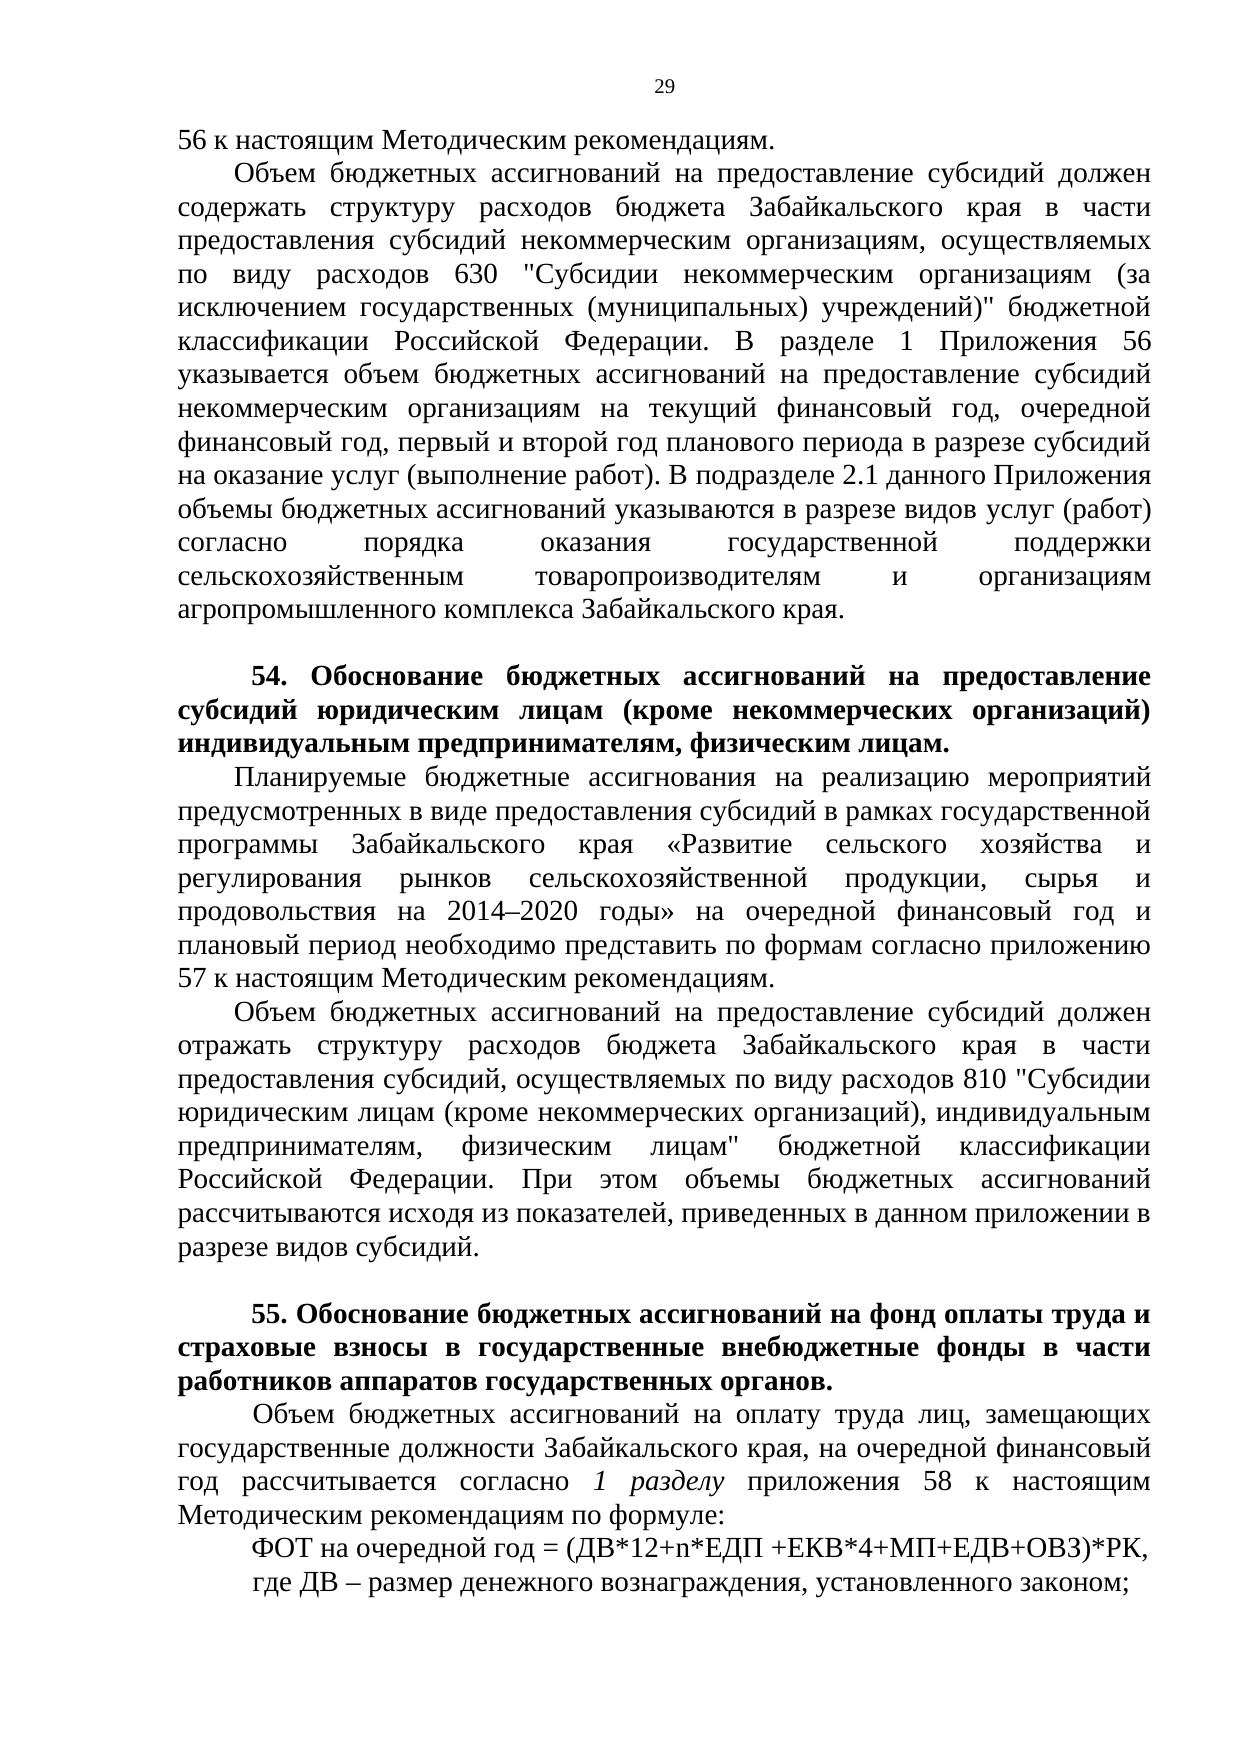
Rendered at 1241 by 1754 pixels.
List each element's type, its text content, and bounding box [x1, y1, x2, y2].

text где ДВ – размер денежного вознаграждения, установленного законом; [177, 1564, 1152, 1598]
list ФОТ на очередной год = (ДВ*12+n*ЕДП +ЕКВ*4+МП+ЕДВ+ОВЗ)*РК, [251, 1531, 1152, 1564]
text Объем бюджетных ассигнований на оплату труда лиц, замещающих государственные должности Забайкальского края, на очередной финансовый год рассчитывается согласно 1 разделу приложения 58 к настоящим Методическим рекомендациям по формуле: [177, 1396, 1152, 1531]
text Планируемые бюджетные ассигнования на реализацию мероприятий предусмотренных в виде предоставления субсидий в рамках государственной программы Забайкальского края «Развитие сельского хозяйства и регулирования рынков сельскохозяйственной продукции, сырья и продовольствия на 2014–2020 годы» на очередной финансовый год и плановый период необходимо представить по формам согласно приложению 57 к настоящим Методическим рекомендациям. [177, 759, 1152, 994]
text Объем бюджетных ассигнований на предоставление субсидий должен отражать структуру расходов бюджета Забайкальского края в части предоставления субсидий, осуществляемых по виду расходов 810 "Субсидии юридическим лицам (кроме некоммерческих организаций), индивидуальным предпринимателям, физическим лицам" бюджетной классификации Российской Федерации. При этом объемы бюджетных ассигнований рассчитываются исходя из показателей, приведенных в данном приложении в разрезе видов субсидий. [177, 994, 1152, 1262]
text Объем бюджетных ассигнований на предоставление субсидий должен содержать структуру расходов бюджета Забайкальского края в части предоставления субсидий некоммерческим организациям, осуществляемых по виду расходов 630 "Субсидии некоммерческим организациям (за исключением государственных (муниципальных) учреждений)" бюджетной классификации Российской Федерации. В разделе 1 Приложения 56 указывается объем бюджетных ассигнований на предоставление субсидий некоммерческим организациям на текущий финансовый год, очередной финансовый год, первый и второй год планового периода в разрезе субсидий на оказание услуг (выполнение работ). В подразделе 2.1 данного Приложения объемы бюджетных ассигнований указываются в разрезе видов услуг (работ) согласно порядка оказания государственной поддержки сельскохозяйственным товаропроизводителям и организациям агропромышленного комплекса Забайкальского края. [177, 155, 1152, 625]
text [177, 122, 1152, 155]
text 55. Обоснование бюджетных ассигнований на фонд оплаты труда и страховые взносы в государственные внебюджетные фонды в части работников аппаратов государственных органов. [177, 1296, 1152, 1396]
text 54. Обоснование бюджетных ассигнований на предоставление субсидий юридическим лицам (кроме некоммерческих организаций) индивидуальным предпринимателям, физическим лицам. [177, 658, 1152, 759]
